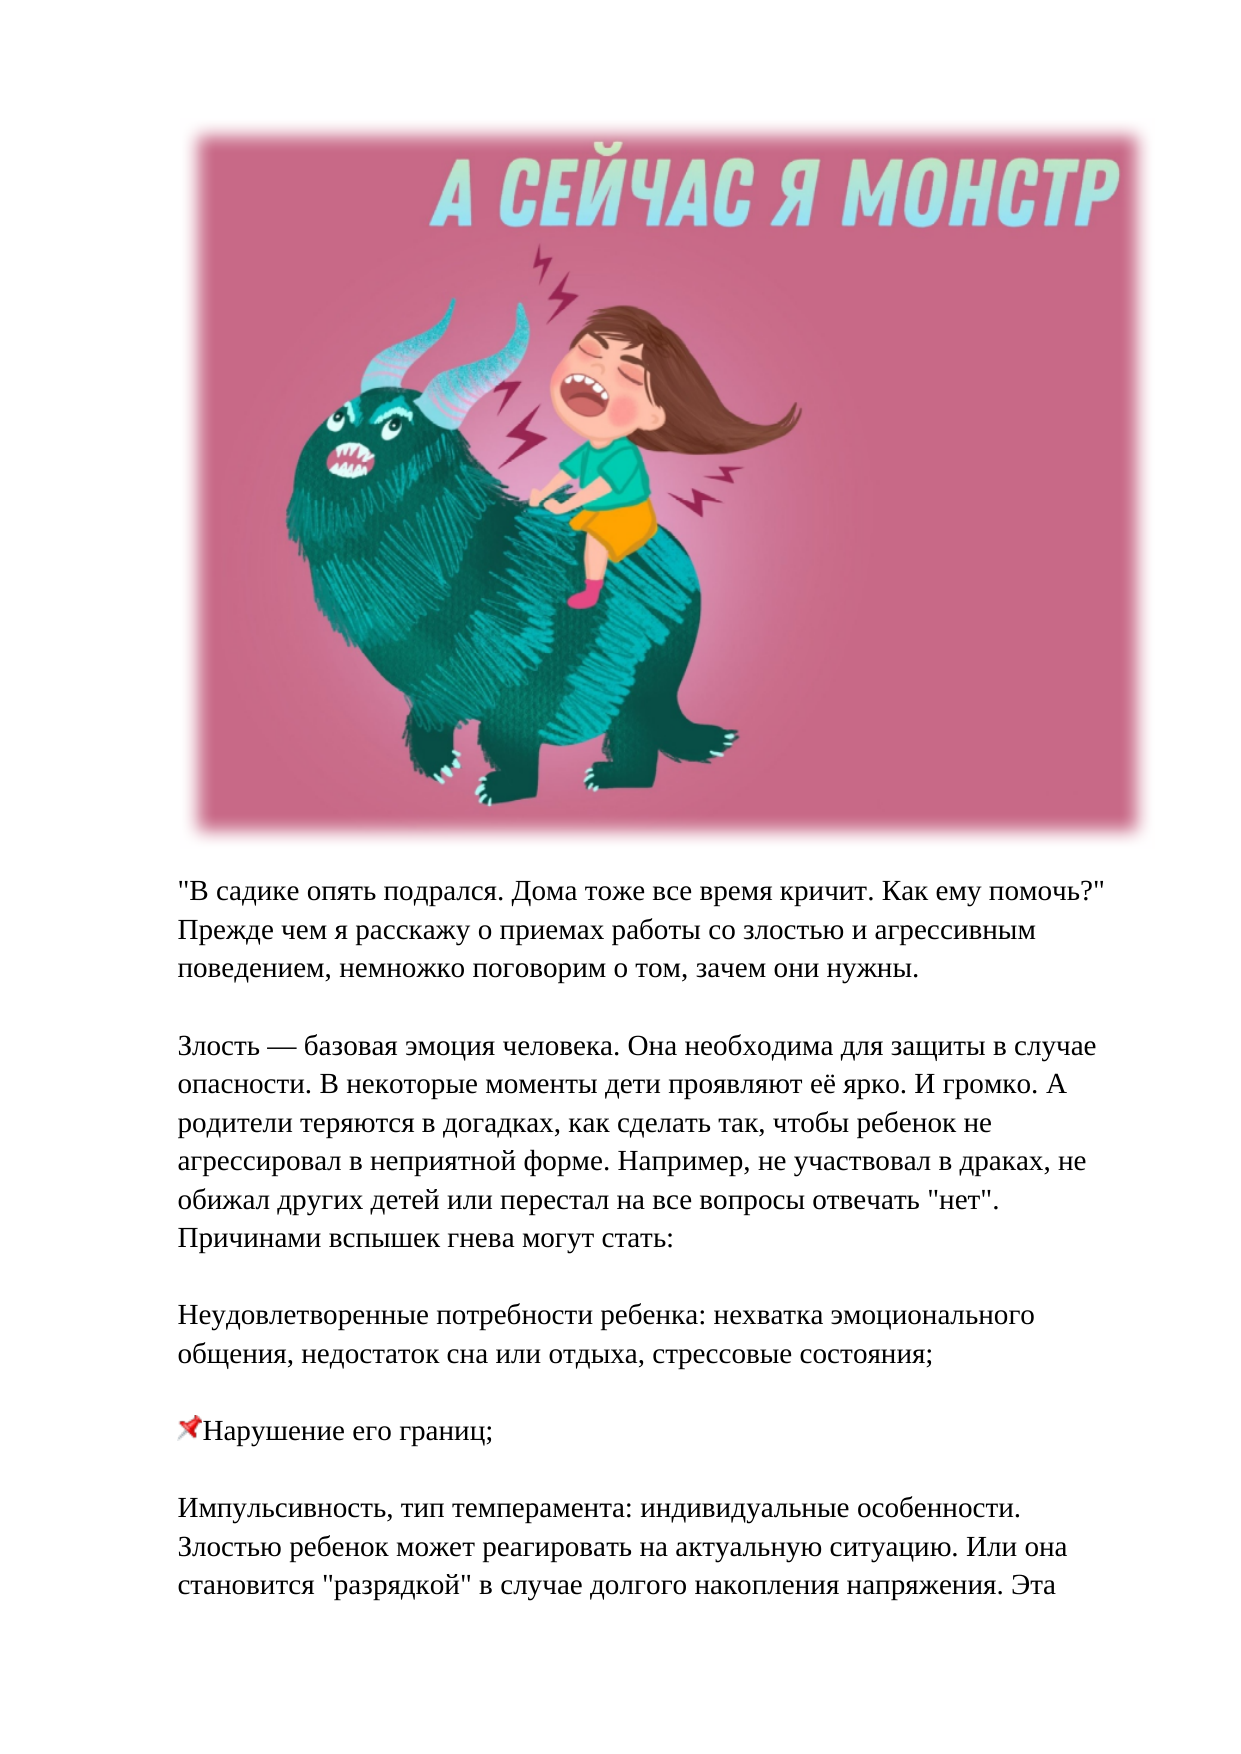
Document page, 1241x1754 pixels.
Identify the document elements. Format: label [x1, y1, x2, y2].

picture [209, 147, 1126, 820]
picture [177, 1415, 202, 1441]
text [177, 873, 1152, 1601]
